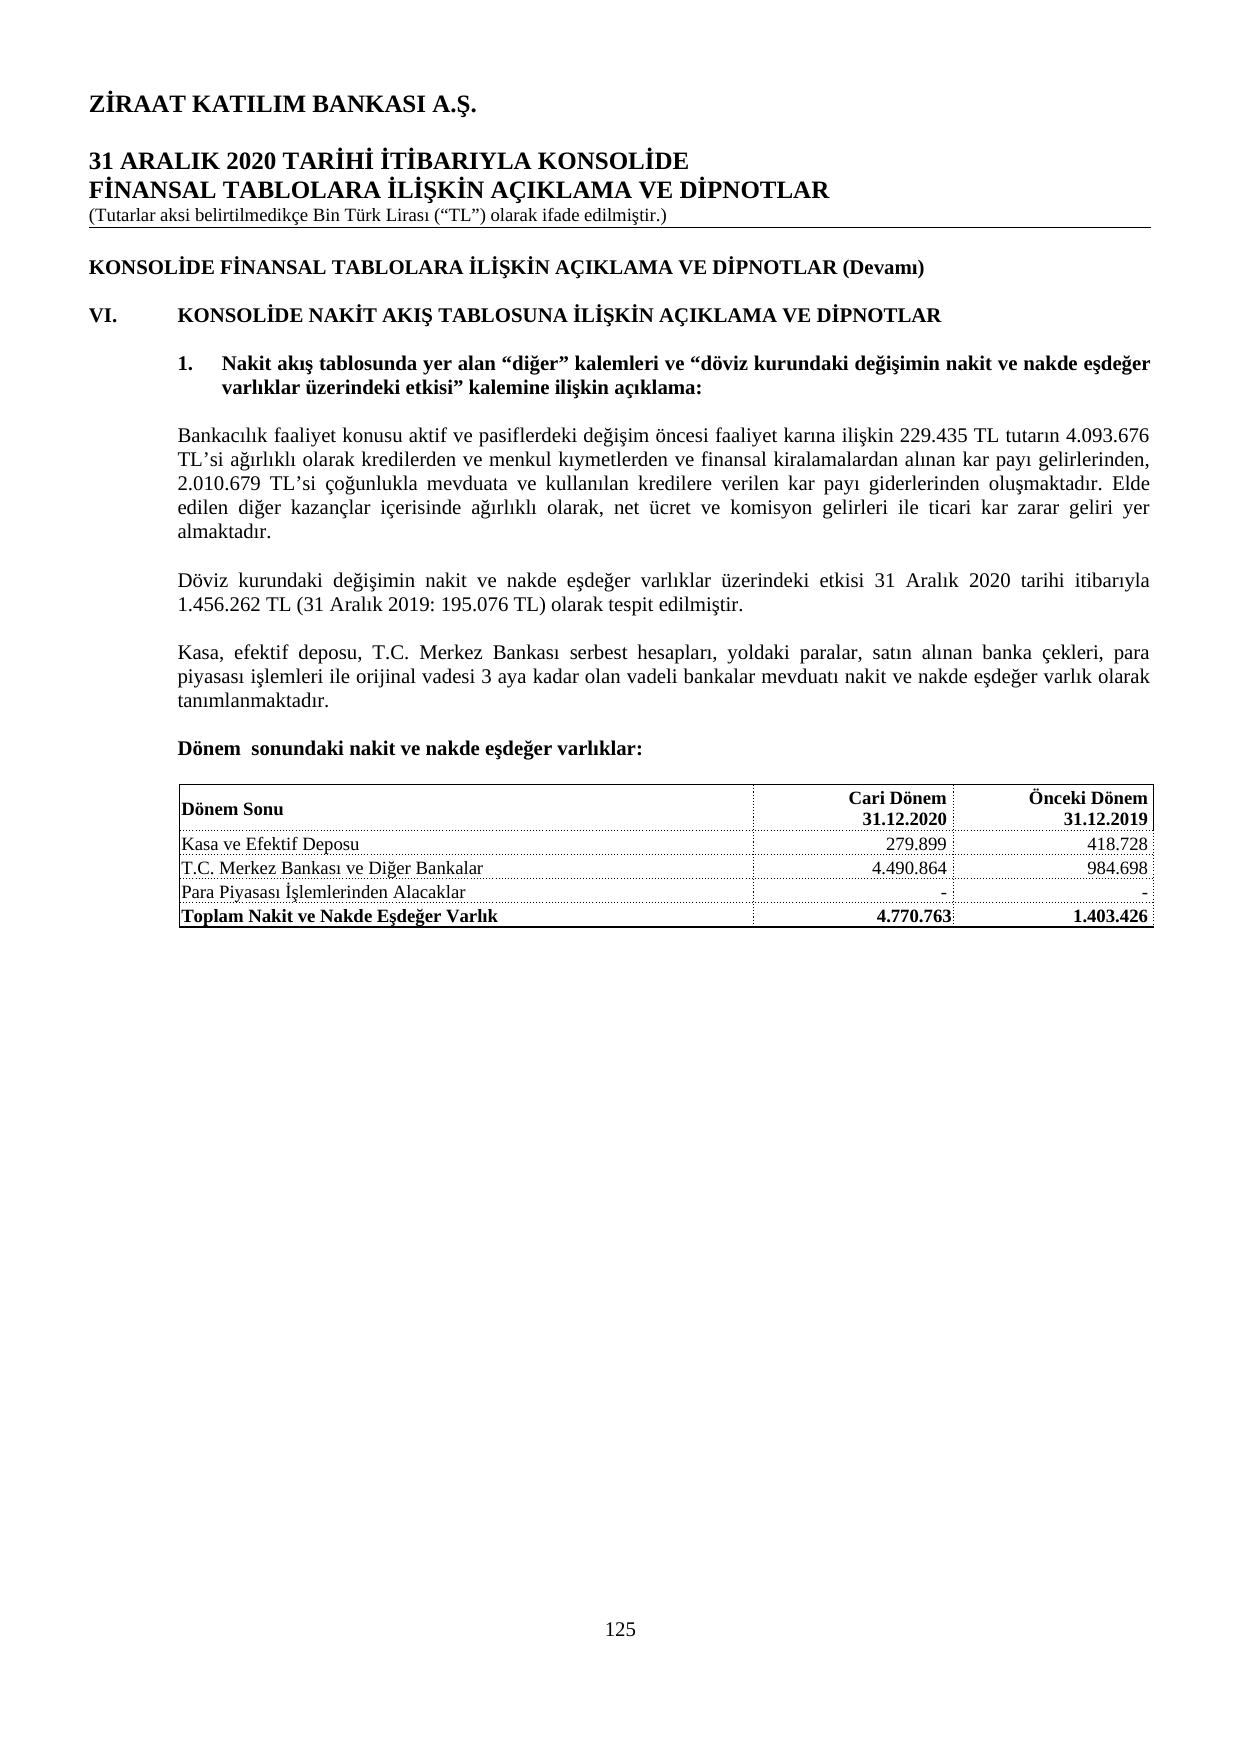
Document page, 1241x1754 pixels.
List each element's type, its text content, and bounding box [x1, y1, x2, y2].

text Döviz kurundaki değişimin nakit ve nakde eşdeğer varlıklar üzerindeki etkisi 31 Aralık 2020 tarihi itibarıyla 1.456.262 TL (31 Aralık 2019: 195.076 TL) olarak tespit edilmiştir. [177, 567, 1152, 616]
text 1. Nakit akış tablosunda yer alan “diğer” kalemleri ve “döviz kurundaki değişimin nakit ve nakde eşdeğer varlıklar üzerindeki etkisi” kalemine ilişkin açıklama: [177, 351, 1152, 399]
text Dönem sonundaki nakit ve nakde eşdeğer varlıklar: [177, 736, 1152, 760]
text VI. KONSOLİDE NAKİT AKIŞ TABLOSUNA İLİŞKİN AÇIKLAMA VE DİPNOTLAR [89, 303, 1152, 327]
text KONSOLİDE FİNANSAL TABLOLARA İLİŞKİN AÇIKLAMA VE DİPNOTLAR (Devamı) [89, 255, 1152, 279]
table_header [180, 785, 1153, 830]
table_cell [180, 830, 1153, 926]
text Bankacılık faaliyet konusu aktif ve pasiflerdeki değişim öncesi faaliyet karına ilişkin 229.435 TL tutarın 4.093.676 TL’si ağırlıklı olarak kredilerden ve menkul kıymetlerden ve finansal kiralamalardan alınan kar payı gelirlerinden, 2.010.679 TL’si çoğunlukla mevduata ve kullanılan kredilere verilen kar payı giderlerinden oluşmaktadır. Elde edilen diğer kazançlar içerisinde ağırlıklı olarak, net ücret ve komisyon gelirleri ile ticari kar zarar geliri yer almaktadır. [177, 423, 1152, 543]
text Kasa, efektif deposu, T.C. Merkez Bankası serbest hesapları, yoldaki paralar, satın alınan banka çekleri, para piyasası işlemleri ile orijinal vadesi 3 aya kadar olan vadeli bankalar mevduatı nakit ve nakde eşdeğer varlık olarak tanımlanmaktadır. [177, 640, 1152, 712]
